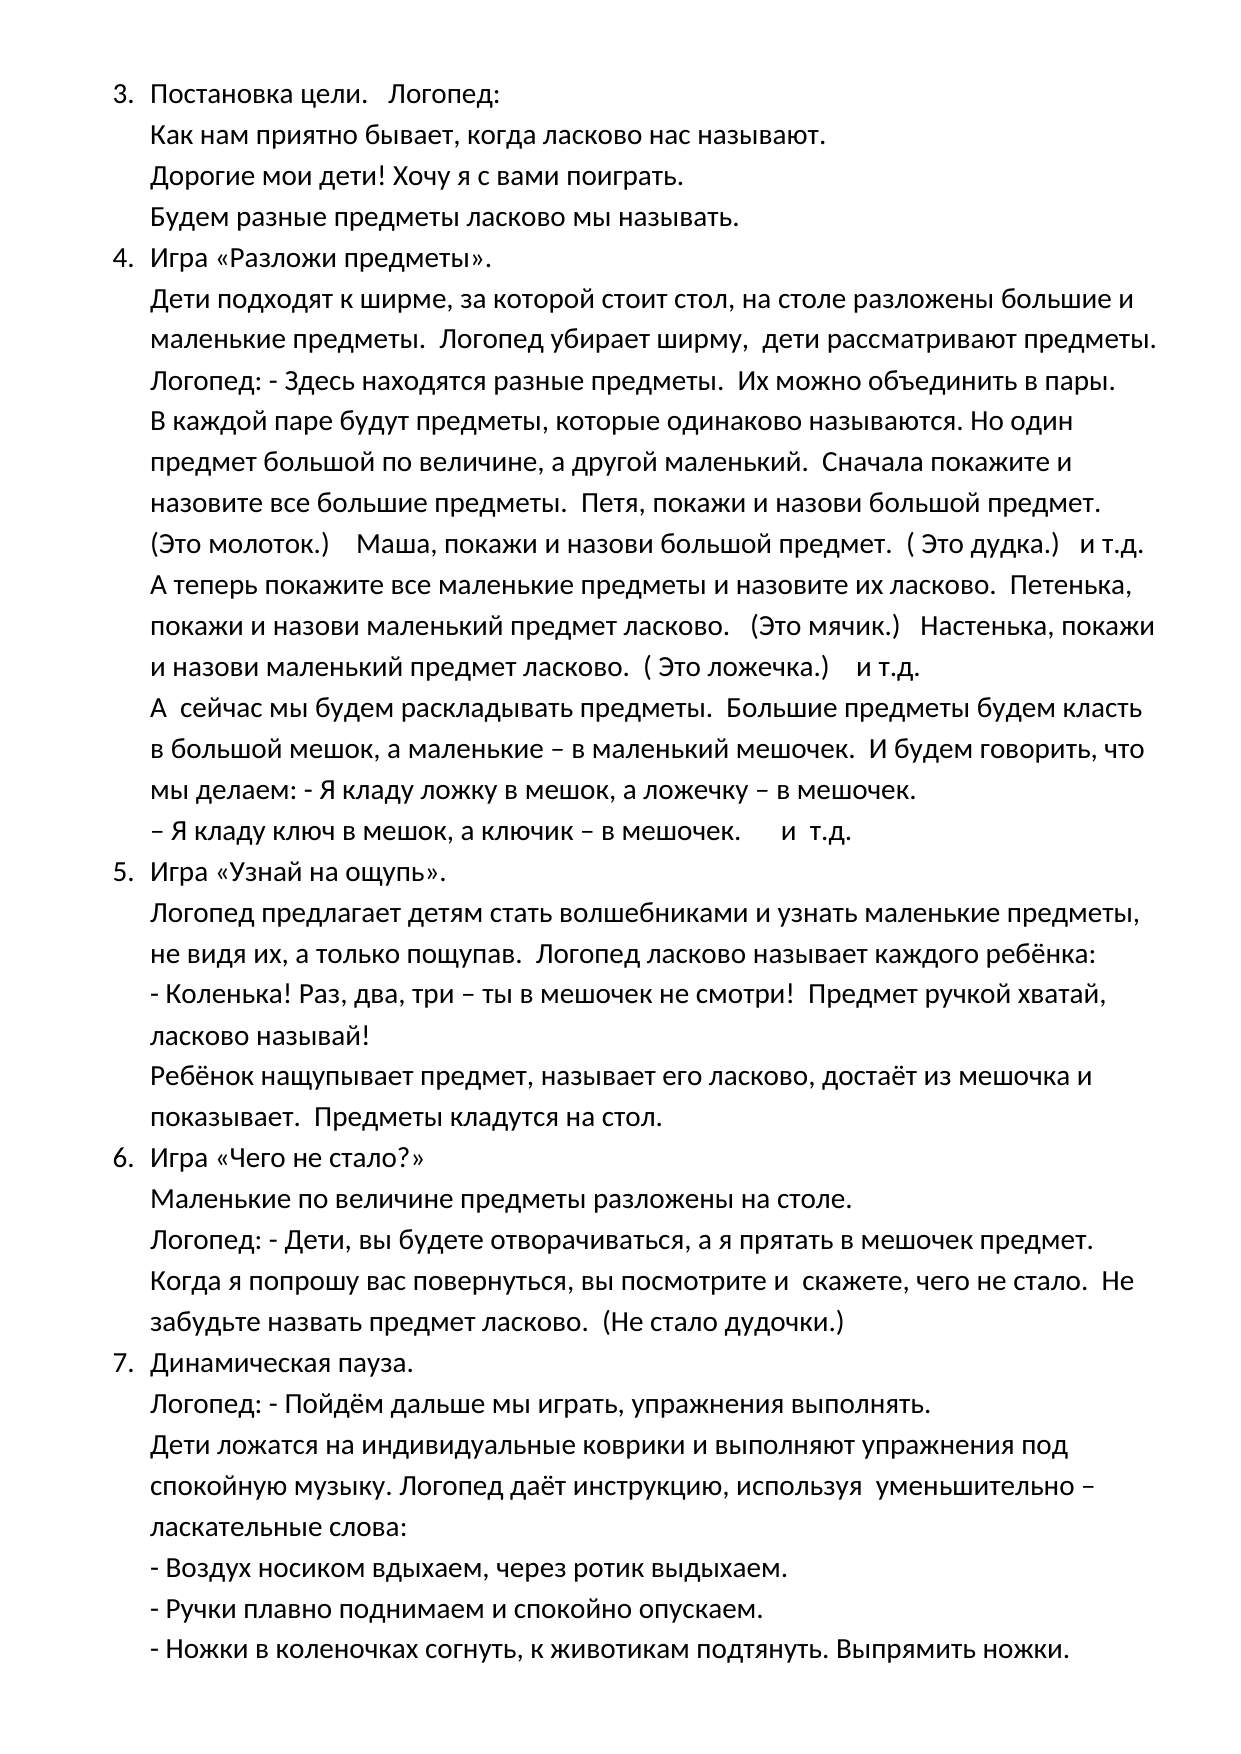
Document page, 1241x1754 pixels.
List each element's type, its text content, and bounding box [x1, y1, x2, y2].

list Игра «Узнай на ощупь». Логопед предлагает детям стать волшебниками и узнать маленькие предметы, не видя их, а только пощупав. Логопед ласково называет каждого ребёнка: - Коленька! Раз, два, три – ты в мешочек не смотри! Предмет ручкой хватай, ласково называй! Ребёнок нащупывает предмет, называет его ласково, достаёт из мешочка и показывает. Предметы кладутся на стол. [112, 853, 1165, 1134]
list Игра «Разложи предметы». Дети подходят к ширме, за которой стоит стол, на столе разложены большие и маленькие предметы. Логопед убирает ширму, дети рассматривают предметы. Логопед: - Здесь находятся разные предметы. Их можно объединить в пары. В каждой паре будут предметы, которые одинаково называются. Но один предмет большой по величине, а другой маленький. Сначала покажите и назовите все большие предметы. Петя, покажи и назови большой предмет. (Это молоток.) Маша, покажи и назови большой предмет. ( Это дудка.) и т.д. А теперь покажите все маленькие предметы и назовите их ласково. Петенька, покажи и назови маленький предмет ласково. (Это мячик.) Настенька, покажи и назови маленький предмет ласково. ( Это ложечка.) и т.д. А сейчас мы будем раскладывать предметы. Большие предметы будем класть в большой мешок, а маленькие – в маленький мешочек. И будем говорить, что мы делаем: - Я кладу ложку в мешок, а ложечку – в мешочек. – Я кладу ключ в мешок, а ключик – в мешочек. и т.д. [112, 239, 1165, 847]
list Игра «Чего не стало?» Маленькие по величине предметы разложены на столе. Логопед: - Дети, вы будете отворачиваться, а я прятать в мешочек предмет. Когда я попрошу вас повернуться, вы посмотрите и скажете, чего не стало. Не забудьте назвать предмет ласково. (Не стало дудочки.) [112, 1139, 1165, 1339]
list Постановка цели. Логопед: Как нам приятно бывает, когда ласково нас называют. Дорогие мои дети! Хочу я с вами поиграть. Будем разные предметы ласково мы называть. [112, 75, 1165, 233]
list Динамическая пауза. Логопед: - Пойдём дальше мы играть, упражнения выполнять. Дети ложатся на индивидуальные коврики и выполняют упражнения под спокойную музыку. Логопед даёт инструкцию, используя уменьшительно – ласкательные слова: - Воздух носиком вдыхаем, через ротик выдыхаем. - Ручки плавно поднимаем и спокойно опускаем. - Ножки в коленочках согнуть, к животикам подтянуть. Выпрямить ножки. [112, 1344, 1165, 1666]
